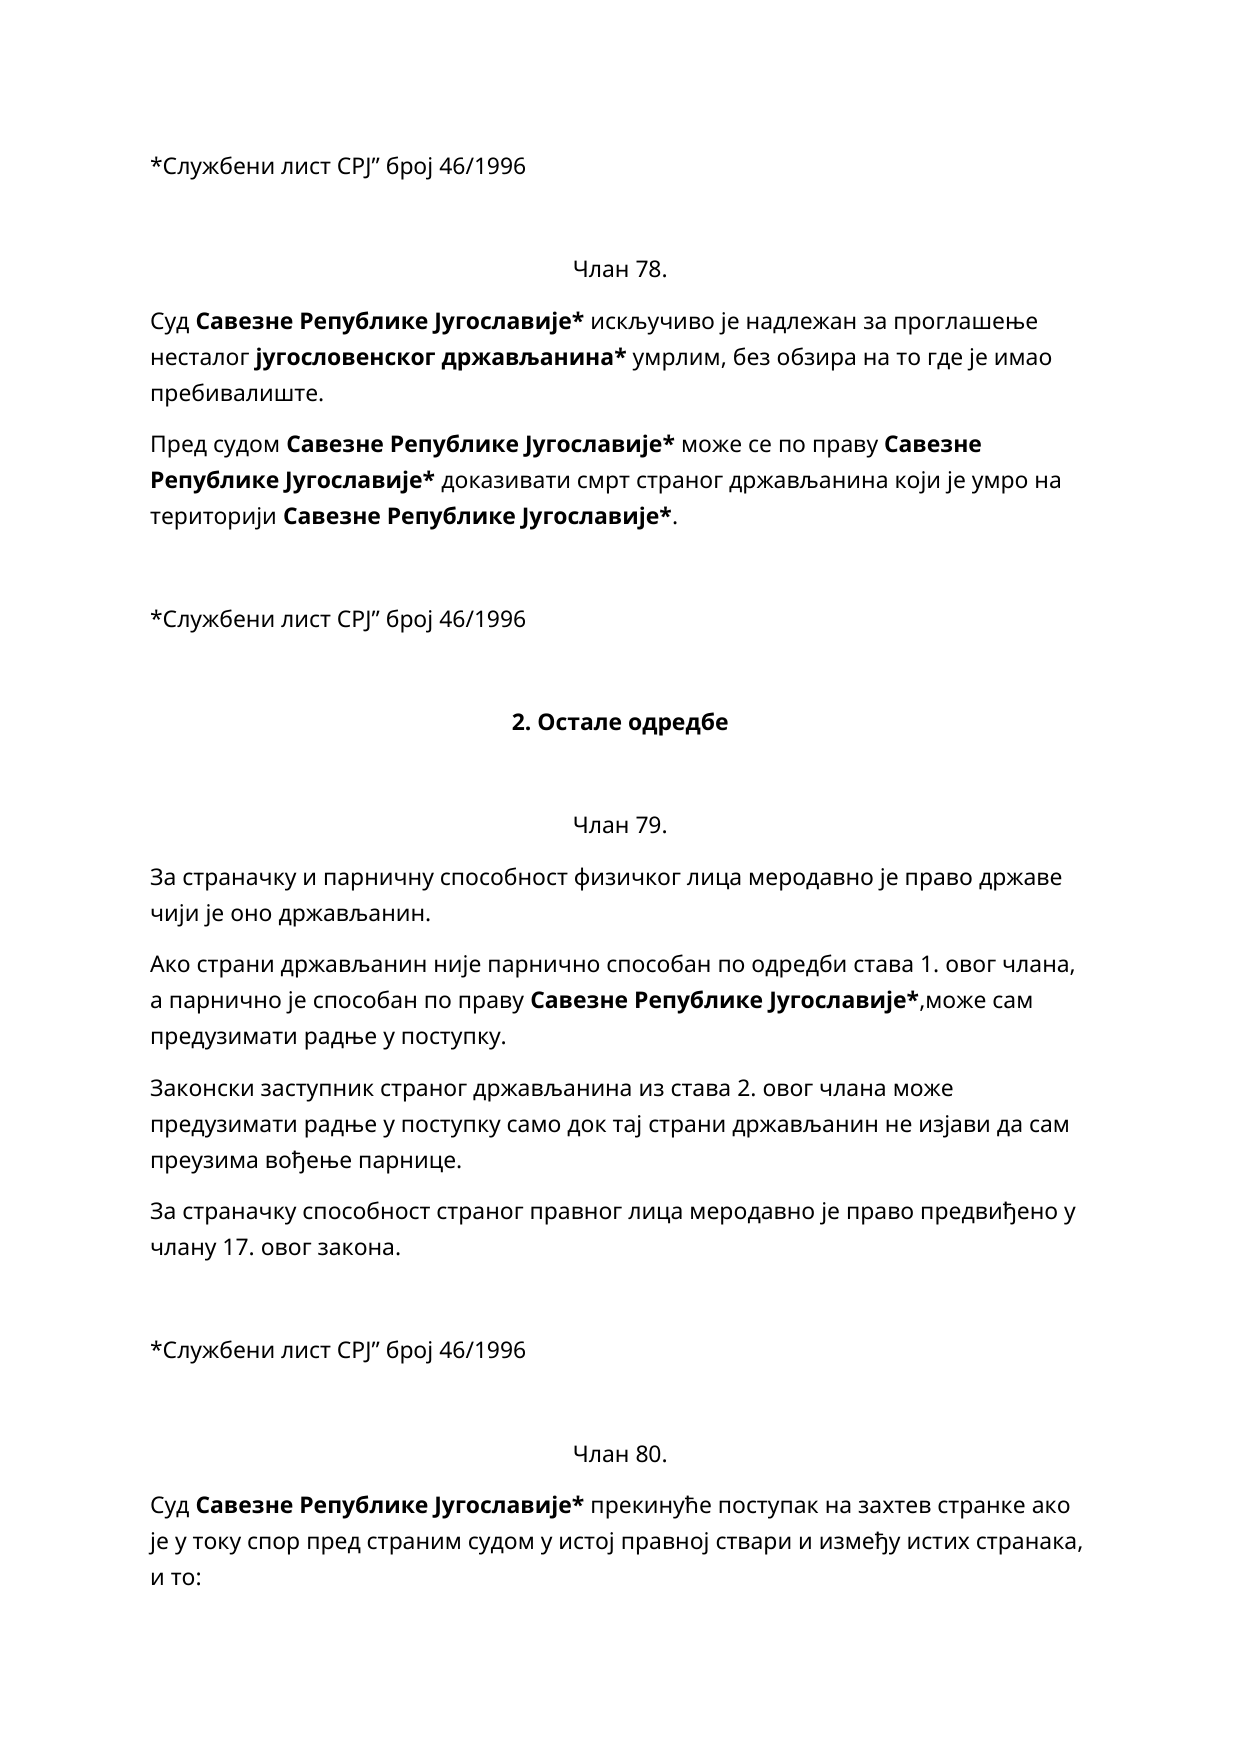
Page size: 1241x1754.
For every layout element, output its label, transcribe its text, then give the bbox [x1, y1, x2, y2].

text *Службени лист СРЈ” број 46/1996 [150, 1334, 1090, 1366]
text 2. Остале одредбе [150, 706, 1090, 737]
text Пред судом Савезне Републике Југославије* може се по праву Савезне Републике Југославије* доказивати смрт страног држављанина који је умро на територији Савезне Републике Југославије*. [150, 428, 1090, 531]
text Члан 78. [150, 253, 1090, 284]
text Ако страни држављанин није парнично способан по одредби става 1. овог члана, а парнично је способан по праву Савезне Републике Југославије*,може сам предузимати радње у поступку. [150, 948, 1090, 1052]
text Члан 80. [150, 1437, 1090, 1469]
text Законски заступник страног држављанина из става 2. овог члана може предузимати радње у поступку само док тај страни држављанин не изјави да сам преузима вођење парнице. [150, 1072, 1090, 1175]
text *Службени лист СРЈ” број 46/1996 [150, 603, 1090, 634]
text За страначку и парничну способност физичког лица меродавно је право државе чији је оно држављанин. [150, 861, 1090, 928]
text Суд Савезне Републике Југославије* прекинуће поступак на захтев странке ако је у току спор пред страним судом у истој правној ствари и између истих странака, и то: [150, 1489, 1090, 1592]
text *Службени лист СРЈ” број 46/1996 [150, 150, 1090, 181]
text Члан 79. [150, 809, 1090, 841]
text Суд Савезне Републике Југославије* искључиво је надлежан за проглашење несталог југословенског држављанина* умрлим, без обзира на то где је имао пребивалиште. [150, 305, 1090, 408]
text За страначку способност страног правног лица меродавно је право предвиђено у члану 17. овог закона. [150, 1195, 1090, 1262]
